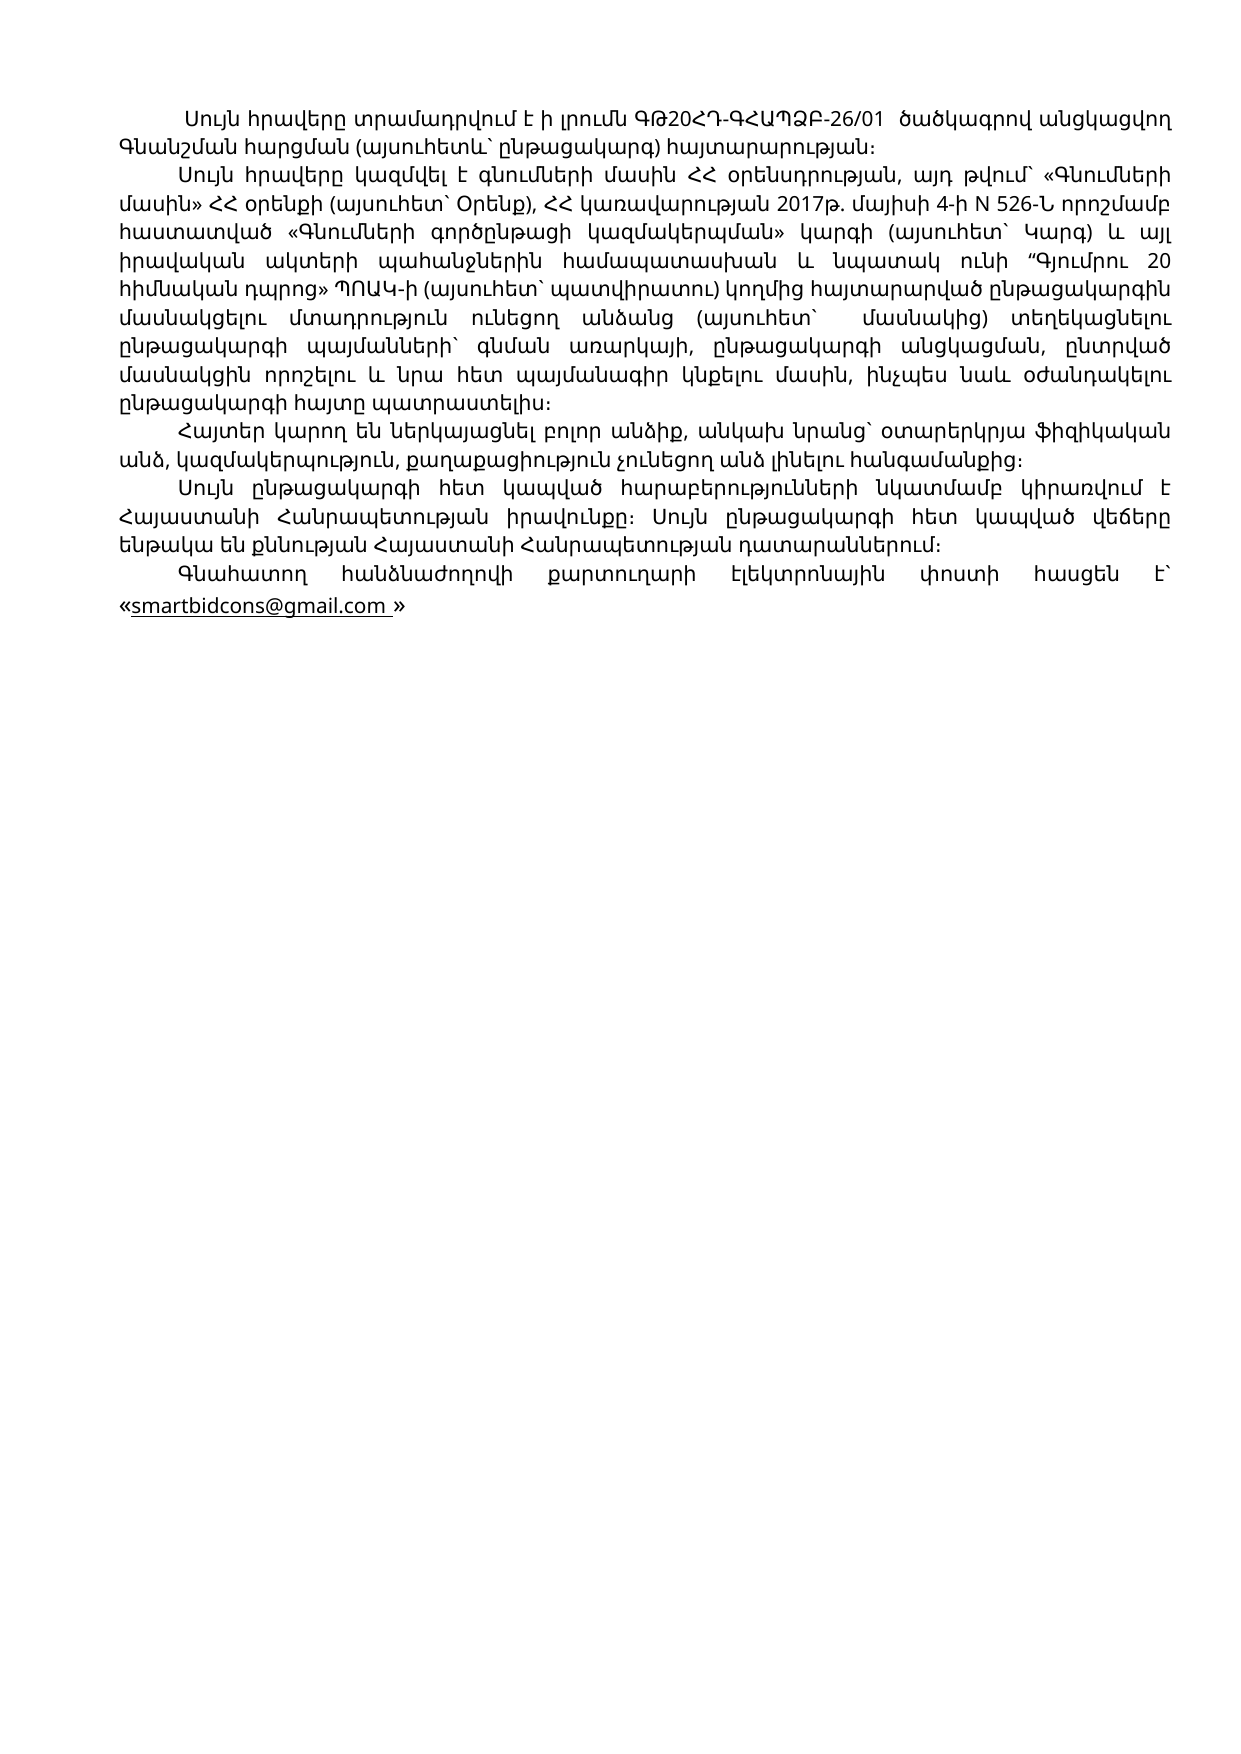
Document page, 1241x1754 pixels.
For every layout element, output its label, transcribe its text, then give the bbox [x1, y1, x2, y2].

text Սույն ընթացակարգի հետ կապված հարաբերությունների նկատմամբ կիրառվում է Հայաստանի Հանրապետության իրավունքը։ Սույն ընթացակարգի հետ կապված վեճերը ենթակա են քննության Հայաստանի Հանրապետության դատարաններում։ [118, 473, 1171, 559]
text Սույն հրավերը տրամադրվում է ի լրումն ԳԹ20ՀԴ-ԳՀԱՊՁԲ-26/01 ծածկագրով անցկացվող Գնանշման հարցման (այսուհետև` ընթացակարգ) հայտարարության։ [118, 104, 1171, 161]
text Գնահատող հանձնաժողովի քարտուղարի էլեկտրոնային փոստի հասցեն է` «smartbidcons@gmail.com » [118, 559, 1171, 621]
text Հայտեր կարող են ներկայացնել բոլոր անձիք, անկախ նրանց` օտարերկրյա ֆիզիկական անձ, կազմակերպություն, քաղաքացիություն չունեցող անձ լինելու հանգամանքից։ [118, 417, 1171, 473]
text Սույն հրավերը կազմվել է գնումների մասին ՀՀ օրենսդրության, այդ թվում` «Գնումների մասին» ՀՀ օրենքի (այսուհետ` Օրենք), ՀՀ կառավարության 2017թ. մայիսի 4-ի N 526-Ն որոշմամբ հաստատված «Գնումների գործընթացի կազմակերպման» կարգի (այսուհետ` Կարգ) և այլ իրավական ակտերի պահանջներին համապատասխան և նպատակ ունի “Գյումրու 20 հիմնական դպրոց» ՊՈԱԿ-ի (այսուհետ` պատվիրատու) կողմից հայտարարված ընթացակարգին մասնակցելու մտադրություն ունեցող անձանց (այսուհետ` մասնակից) տեղեկացնելու ընթացակարգի պայմանների` գնման առարկայի, ընթացակարգի անցկացման, ընտրված մասնակցին որոշելու և նրա հետ պայմանագիր կնքելու մասին, ինչպես նաև օժանդակելու ընթացակարգի հայտը պատրաստելիս։ [118, 161, 1171, 417]
